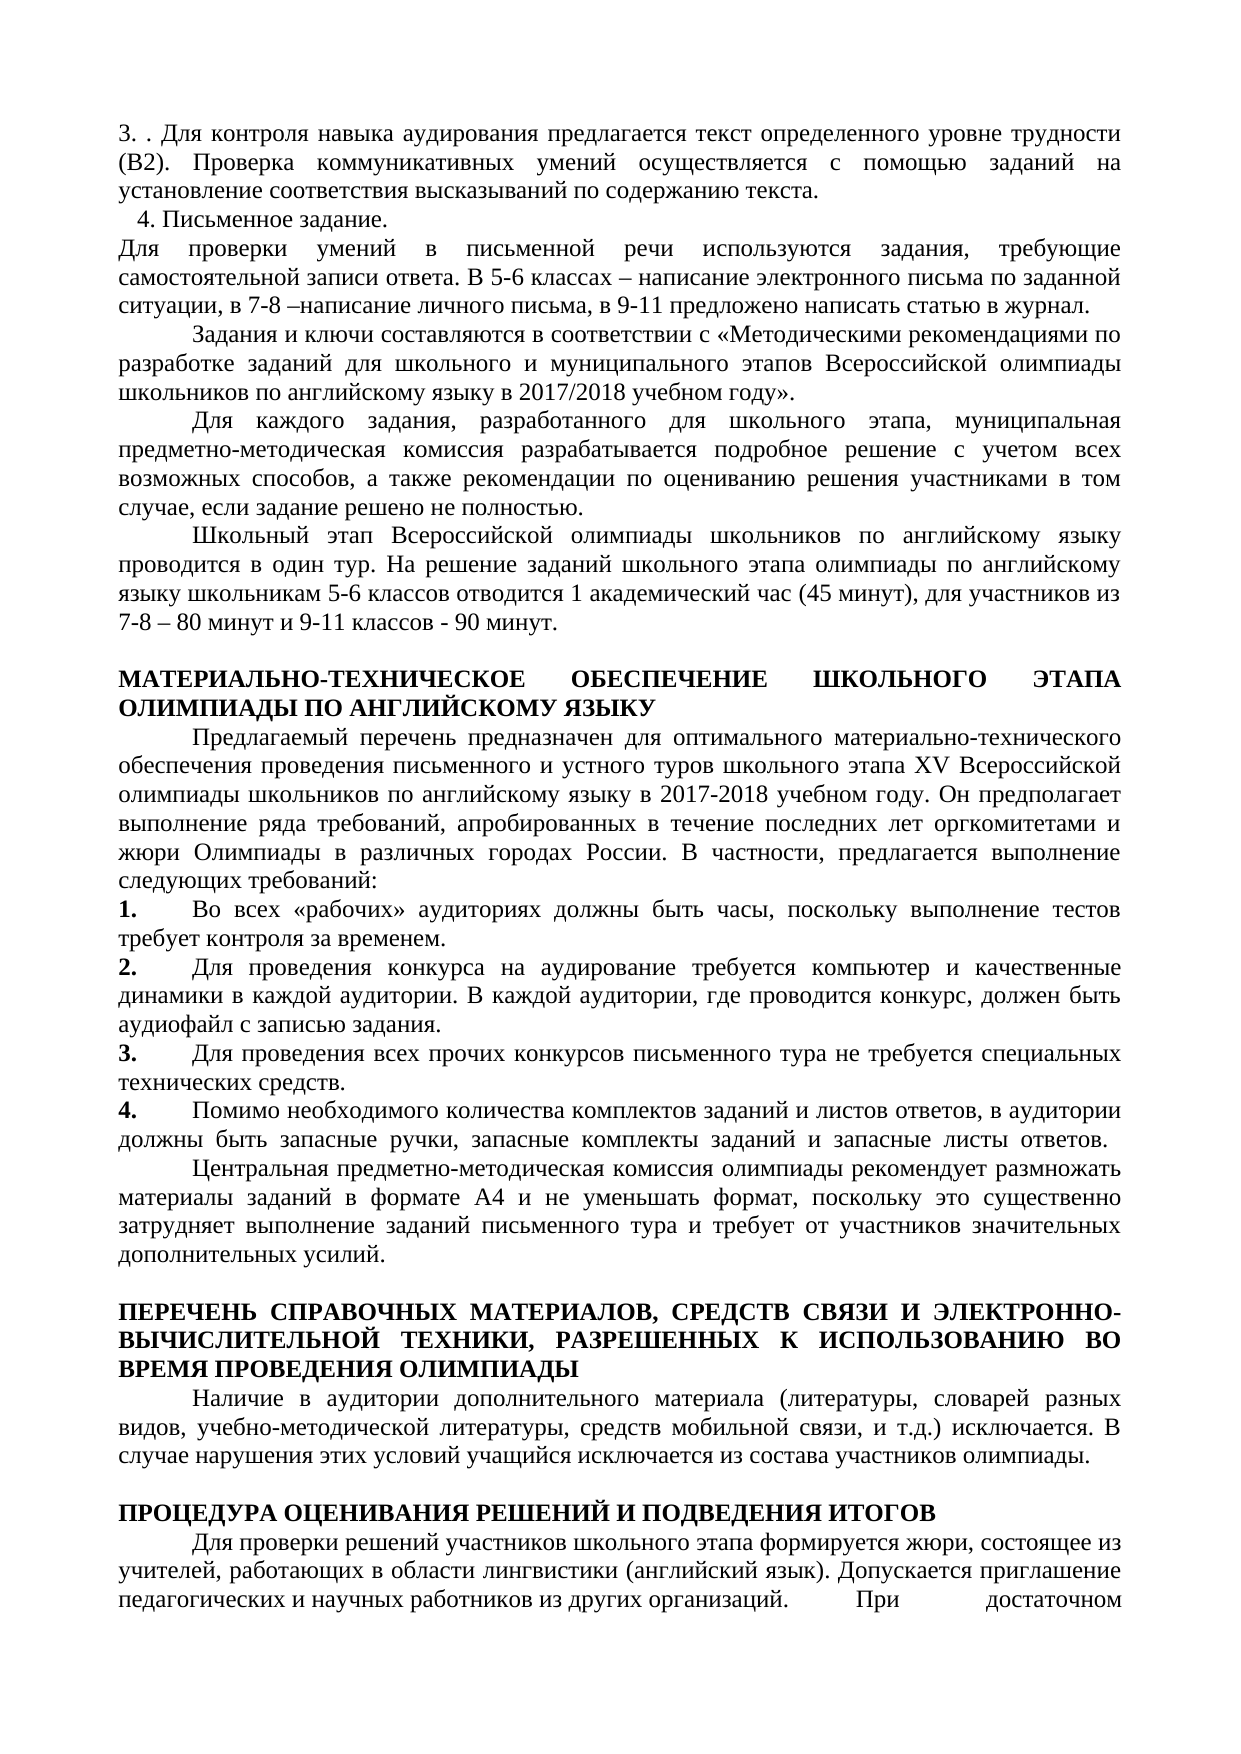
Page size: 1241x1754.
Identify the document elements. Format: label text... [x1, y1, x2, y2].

text 3. . Для контроля навыка аудирования предлагается текст определенного уровне трудности (В2). Проверка коммуникативных умений осуществляется с помощью заданий на установление соответствия высказываний по содержанию текста. [118, 118, 1122, 204]
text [118, 1527, 1122, 1613]
text МАТЕРИАЛЬНО-ТЕХНИЧЕСКОЕ ОБЕСПЕЧЕНИЕ ШКОЛЬНОГО ЭТАПА ОЛИМПИАДЫ ПО АНГЛИЙСКОМУ ЯЗЫКУ [118, 664, 1122, 722]
list Во всех «рабочих» аудиториях должны быть часы, поскольку выполнение тестов требует контроля за временем. [118, 894, 1122, 952]
text ПРОЦЕДУРА ОЦЕНИВАНИЯ РЕШЕНИЙ И ПОДВЕДЕНИЯ ИТОГОВ [118, 1498, 1122, 1527]
text Наличие в аудитории дополнительного материала (литературы, словарей разных видов, учебно-методической литературы, средств мобильной связи, и т.д.) исключается. В случае нарушения этих условий учащийся исключается из состава участников олимпиады. [118, 1383, 1122, 1469]
text ПЕРЕЧЕНЬ СПРАВОЧНЫХ МАТЕРИАЛОВ, СРЕДСТВ СВЯЗИ И ЭЛЕКТРОННО-ВЫЧИСЛИТЕЛЬНОЙ ТЕХНИКИ, РАЗРЕШЕННЫХ К ИСПОЛЬЗОВАНИЮ ВО ВРЕМЯ ПРОВЕДЕНИЯ ОЛИМПИАДЫ [118, 1297, 1122, 1383]
list Помимо необходимого количества комплектов заданий и листов ответов, в аудитории должны быть запасные ручки, запасные комплекты заданий и запасные листы ответов. Центральная предметно-методическая комиссия олимпиады рекомендует размножать материалы заданий в формате А4 и не уменьшать формат, поскольку это существенно затрудняет выполнение заданий письменного тура и требует от участников значительных дополнительных усилий. [118, 1096, 1122, 1268]
text 4. Письменное задание. [118, 204, 1122, 233]
list Для проведения всех прочих конкурсов письменного тура не требуется специальных технических средств. [118, 1038, 1122, 1096]
text Школьный этап Всероссийской олимпиады школьников по английскому языку проводится в один тур. На решение заданий школьного этапа олимпиады по английскому языку школьникам 5-6 классов отводится 1 академический час (45 минут), для участников из 7-8 – 80 минут и 9-11 классов - 90 минут. [118, 521, 1122, 636]
text Для каждого задания, разработанного для школьного этапа, муниципальная предметно-методическая комиссия разрабатывается подробное решение с учетом всех возможных способов, а также рекомендации по оцениванию решения участниками в том случае, если задание решено не полностью. [118, 406, 1122, 521]
text Задания и ключи составляются в соответствии с «Методическими рекомендациями по разработке заданий для школьного и муниципального этапов Всероссийской олимпиады школьников по английскому языку в 2017/2018 учебном году». [118, 319, 1122, 406]
text Для проверки умений в письменной речи используются задания, требующие самостоятельной записи ответа. В 5-6 классах – написание электронного письма по заданной ситуации, в 7-8 –написание личного письма, в 9-11 предложено написать статью в журнал. [118, 233, 1122, 319]
list Для проведения конкурса на аудирование требуется компьютер и качественные динамики в каждой аудитории. В каждой аудитории, где проводится конкурс, должен быть аудиофайл с записью задания. [118, 952, 1122, 1038]
text Предлагаемый перечень предназначен для оптимального материально-технического обеспечения проведения письменного и устного туров школьного этапа XV Всероссийской олимпиады школьников по английскому языку в 2017-2018 учебном году. Он предполагает выполнение ряда требований, апробированных в течение последних лет оргкомитетами и жюри Олимпиады в различных городах России. В частности, предлагается выполнение следующих требований: [118, 722, 1122, 894]
